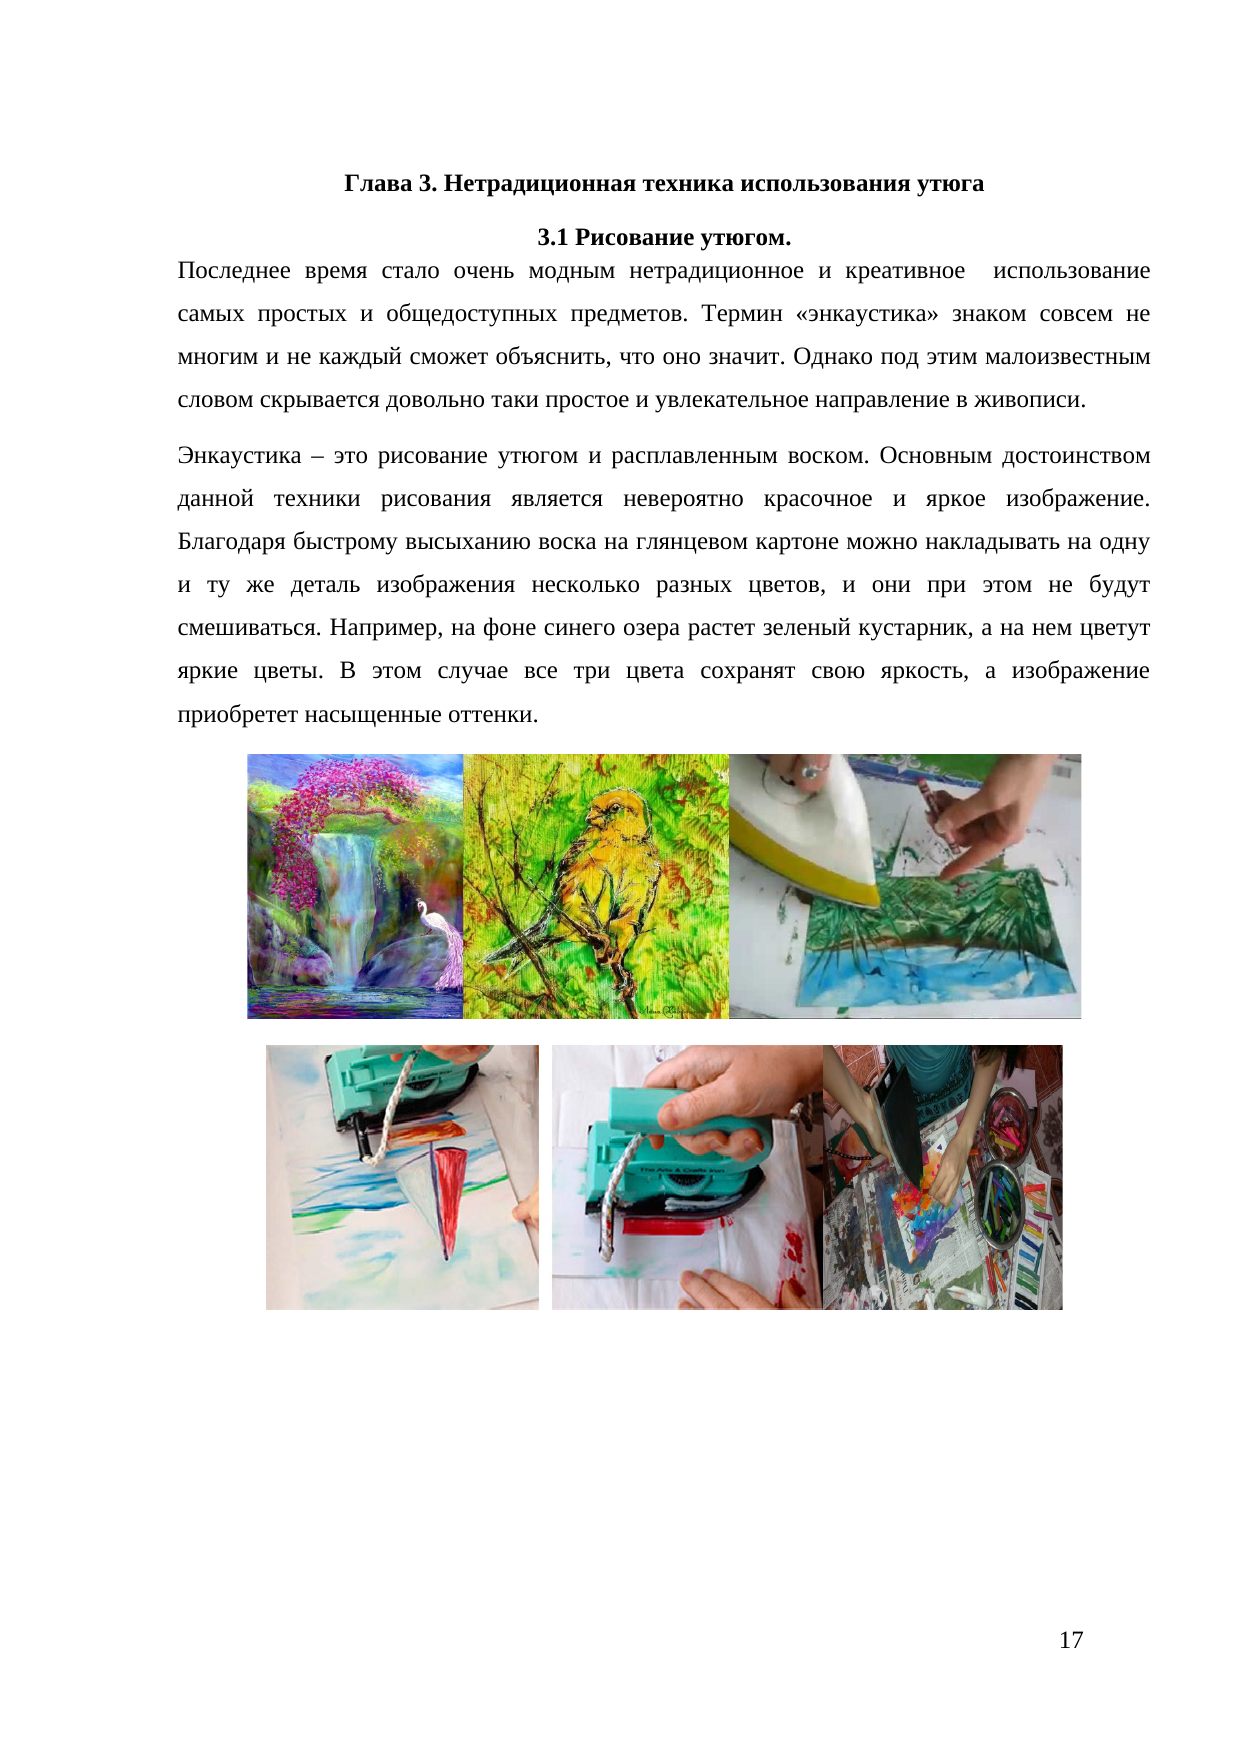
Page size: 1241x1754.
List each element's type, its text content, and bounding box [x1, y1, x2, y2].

text Энкаустика – это рисование утюгом и расплавленным воском. Основным достоинством данной техники рисования является невероятно красочное и яркое изображение. Благодаря быстрому высыханию воска на глянцевом картоне можно накладывать на одну и ту же деталь изображения несколько разных цветов, и они при этом не будут смешиваться. Например, на фоне синего озера растет зеленый кустарник, а на нем цветут яркие цветы. В этом случае все три цвета сохранят свою яркость, а изображение приобретет насыщенные оттенки. [177, 440, 1152, 727]
subtitle Глава 3. Нетрадиционная техника использования утюга [177, 168, 1152, 197]
picture [247, 754, 1082, 1019]
text Последнее время стало очень модным нетрадиционное и креативное использование самых простых и общедоступных предметов. Термин «энкаустика» знаком совсем не многим и не каждый сможет объяснить, что оно значит. Однако под этим малоизвестным словом скрывается довольно таки простое и увлекательное направление в живописи. [177, 255, 1152, 413]
subtitle 3.1 Рисование утюгом. [177, 222, 1152, 251]
picture [266, 1045, 1063, 1310]
